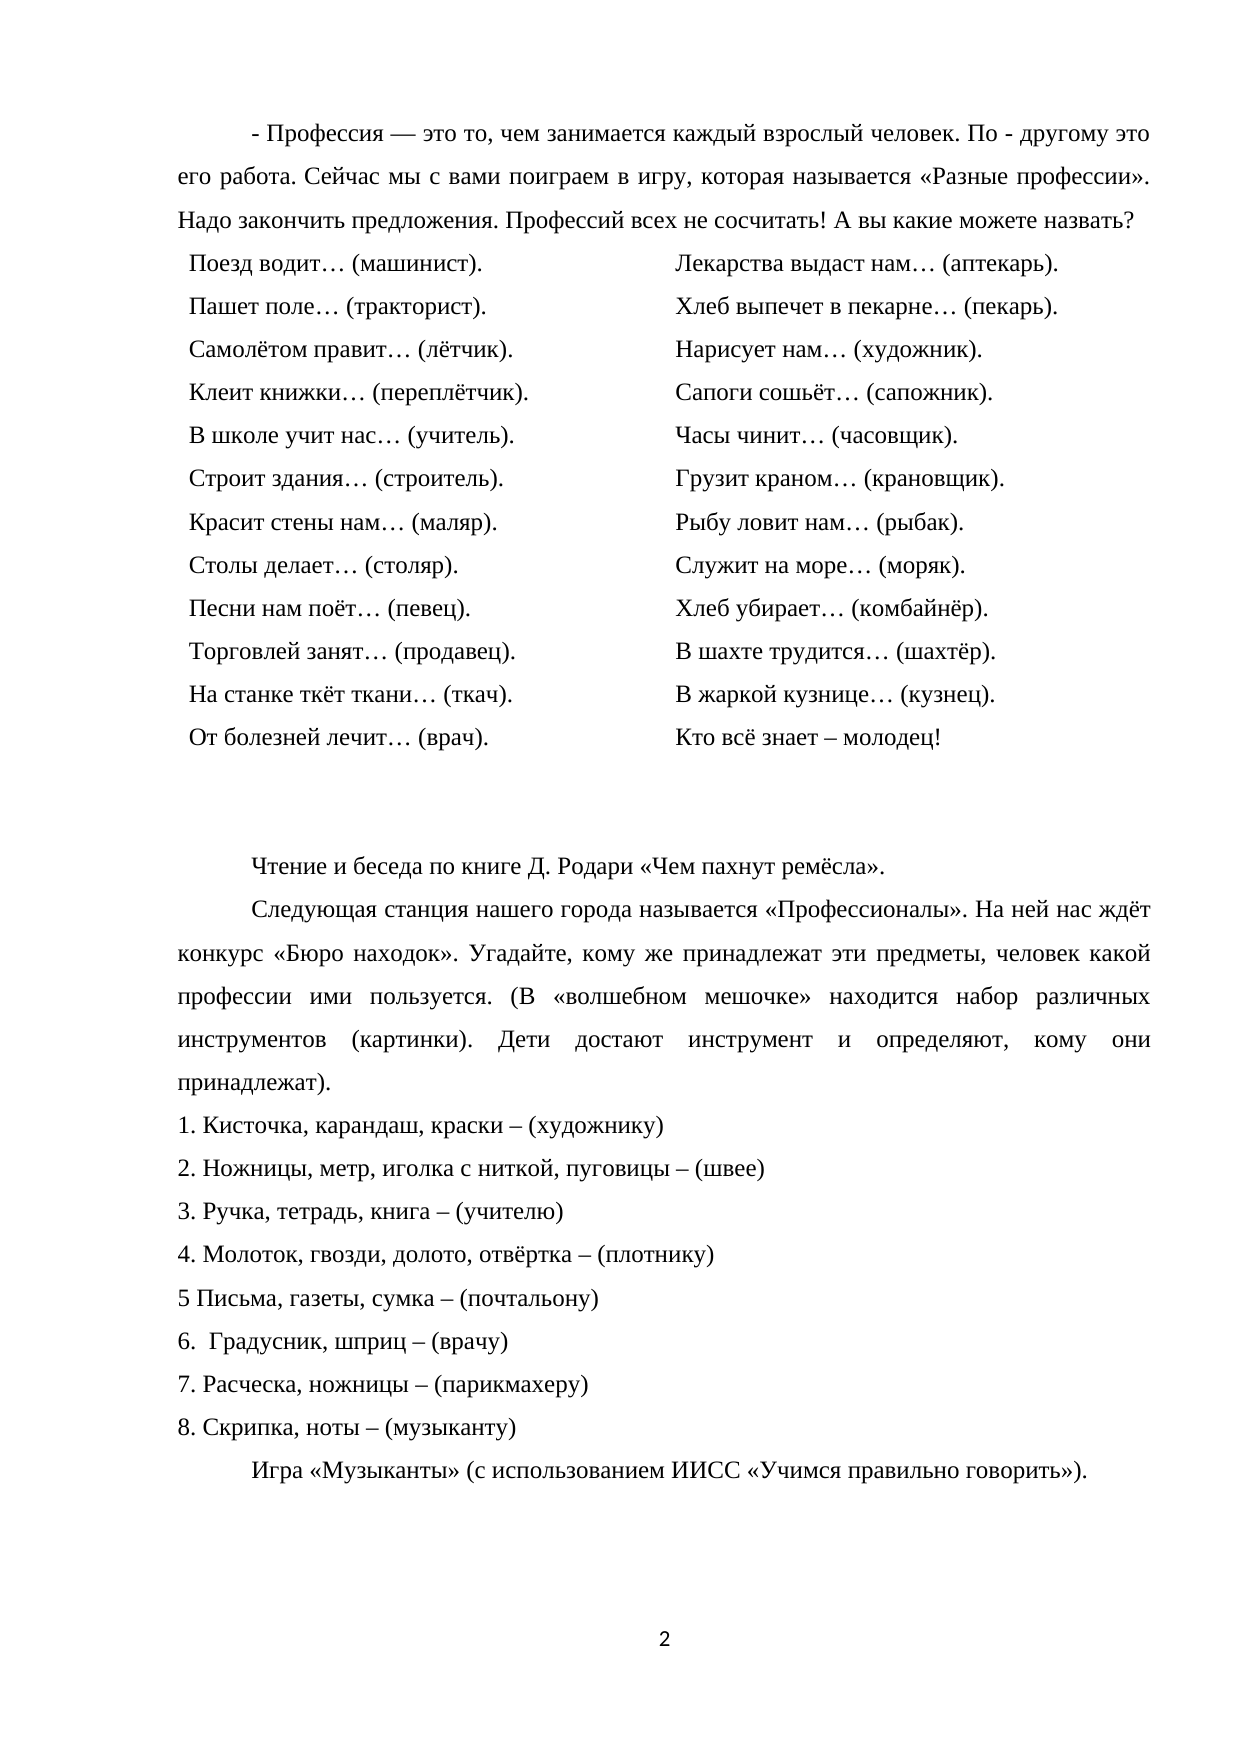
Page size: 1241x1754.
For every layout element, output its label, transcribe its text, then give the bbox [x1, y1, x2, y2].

text 6. Градусник, шприц – (врачу) [177, 1326, 1152, 1354]
text Чтение и беседа по книге Д. Родари «Чем пахнут ремёсла». [177, 851, 1152, 880]
table_header Лекарства выдаст нам… (аптекарь). Хлеб выпечет в пекарне… (пекарь). Нарисует нам… (художник). Сапоги сошьёт… (сапожник). Часы чинит… (часовщик). Грузит краном… (крановщик). Рыбу ловит нам… (рыбак). Служит на море… (моряк). Хлеб убирает… (комбайнёр). В шахте трудится… (шахтёр). В жаркой кузнице… (кузнец). Кто всё знает – молодец! [664, 248, 1151, 808]
text 7. Расческа, ножницы – (парикмахеру) [177, 1369, 1152, 1398]
text 4. Молоток, гвозди, долото, отвёртка – (плотнику) [177, 1239, 1152, 1268]
text - Профессия — это то, чем занимается каждый взрослый человек. По - другому это его работа. Сейчас мы с вами поиграем в игру, которая называется «Разные профессии». Надо закончить предложения. Профессий всех не сосчитать! А вы какие можете назвать? [177, 118, 1152, 233]
text 2. Ножницы, метр, иголка с ниткой, пуговицы – (швее) [177, 1153, 1152, 1182]
text 8. Скрипка, ноты – (музыканту) [177, 1412, 1152, 1441]
text 3. Ручка, тетрадь, книга – (учителю) [177, 1196, 1152, 1225]
text 1. Кисточка, карандаш, краски – (художнику) [177, 1110, 1152, 1139]
table_header Поезд водит… (машинист). Пашет поле… (тракторист). Самолётом правит… (лётчик). Клеит книжки… (переплётчик). В школе учит нас… (учитель). Строит здания… (строитель). Красит стены нам… (маляр). Столы делает… (столяр). Песни нам поёт… (певец). Торговлей занят… (продавец). На станке ткёт ткани… (ткач). От болезней лечит… (врач). [177, 248, 664, 808]
text Следующая станция нашего города называется «Профессионалы». На ней нас ждёт конкурс «Бюро находок». Угадайте, кому же принадлежат эти предметы, человек какой профессии ими пользуется. (В «волшебном мешочке» находится набор различных инструментов (картинки). Дети достают инструмент и определяют, кому они принадлежат). [177, 894, 1152, 1096]
text Игра «Музыканты» (с использованием ИИСС «Учимся правильно говорить»). [177, 1455, 1152, 1484]
text 5 Письма, газеты, сумка – (почтальону) [177, 1283, 1152, 1311]
